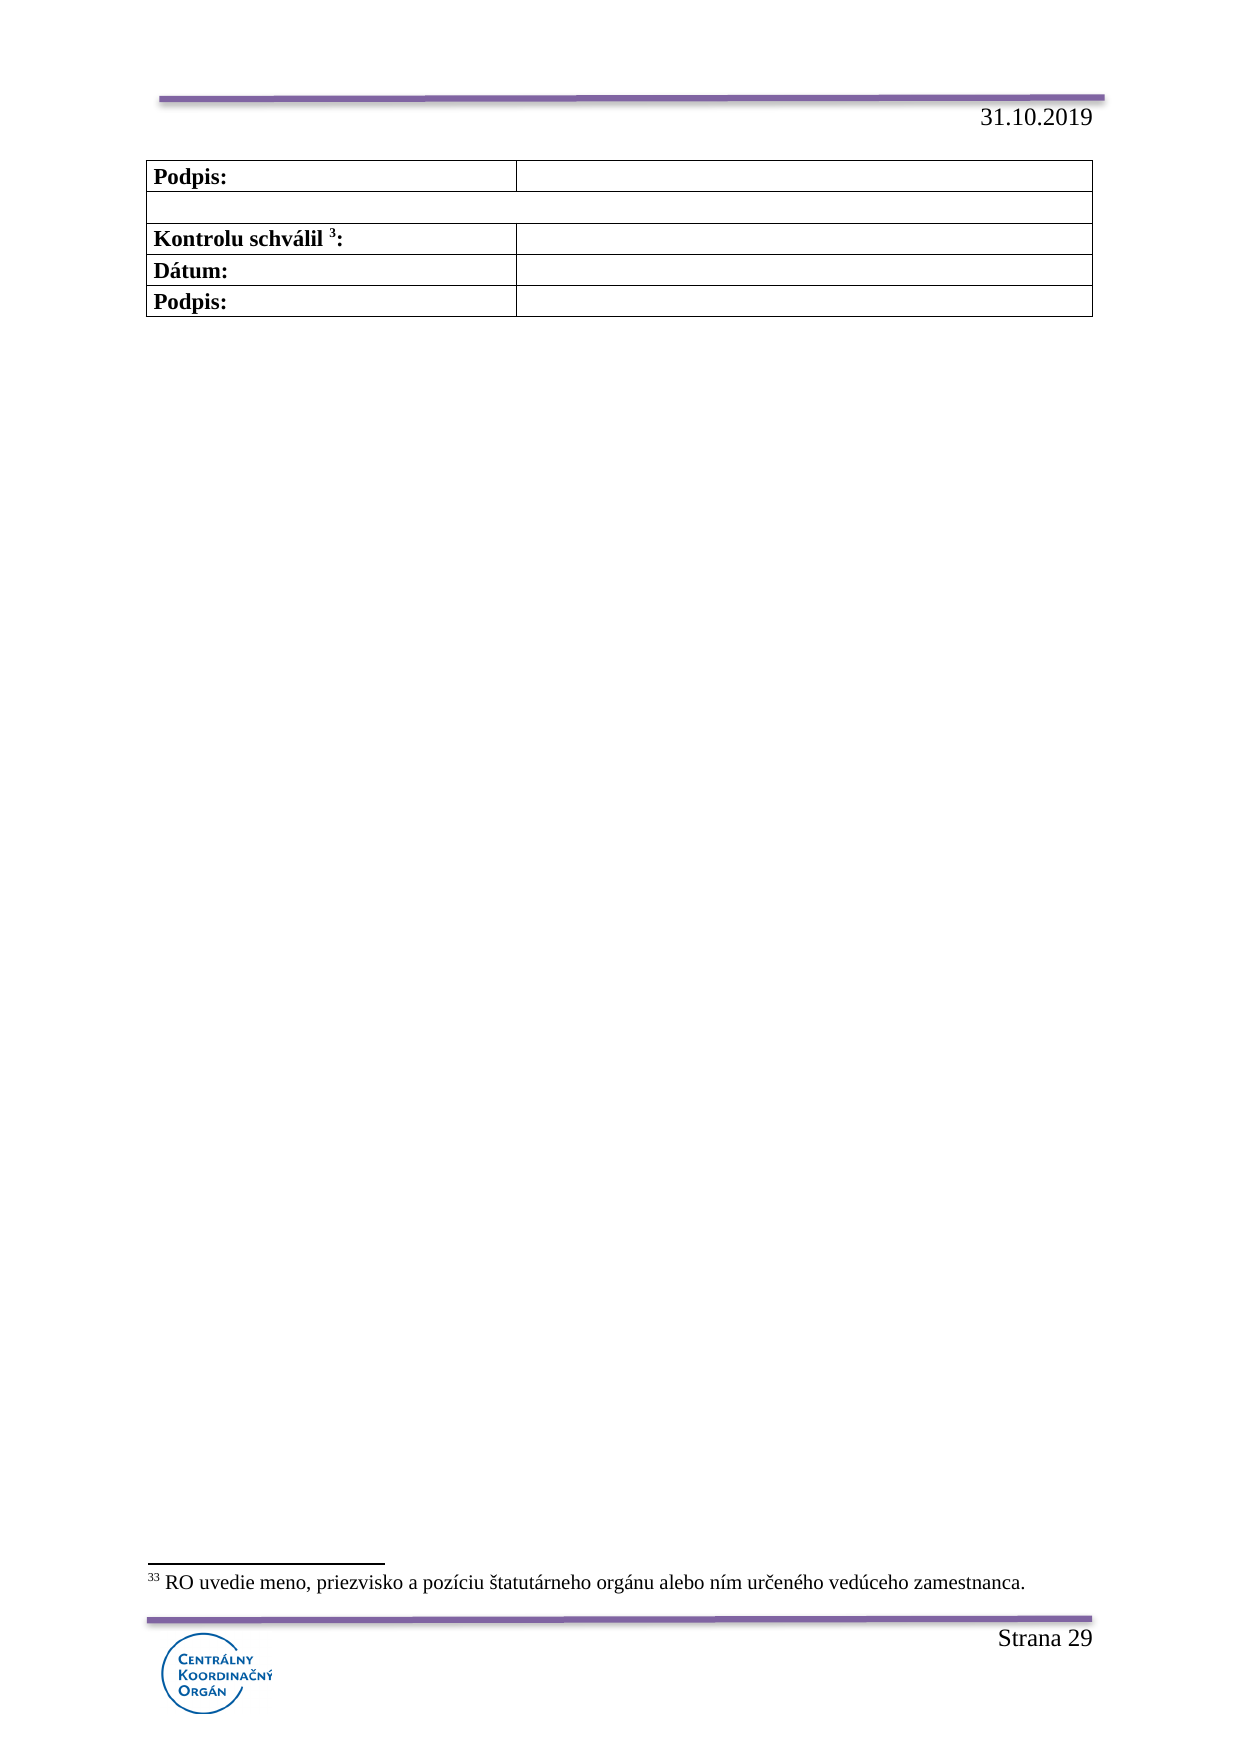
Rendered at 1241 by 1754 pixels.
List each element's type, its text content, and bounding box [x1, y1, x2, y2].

table_cell [517, 286, 1092, 316]
table_cell [517, 161, 1092, 191]
table_cell [517, 255, 1092, 285]
table_cell Dátum: [147, 255, 516, 285]
table_cell Kontrolu schválil 3: [147, 224, 516, 254]
table_cell [517, 224, 1092, 254]
picture [159, 1631, 272, 1713]
table_cell Podpis: [147, 161, 516, 191]
table_cell [147, 192, 1092, 222]
table_cell Podpis: [147, 286, 516, 316]
